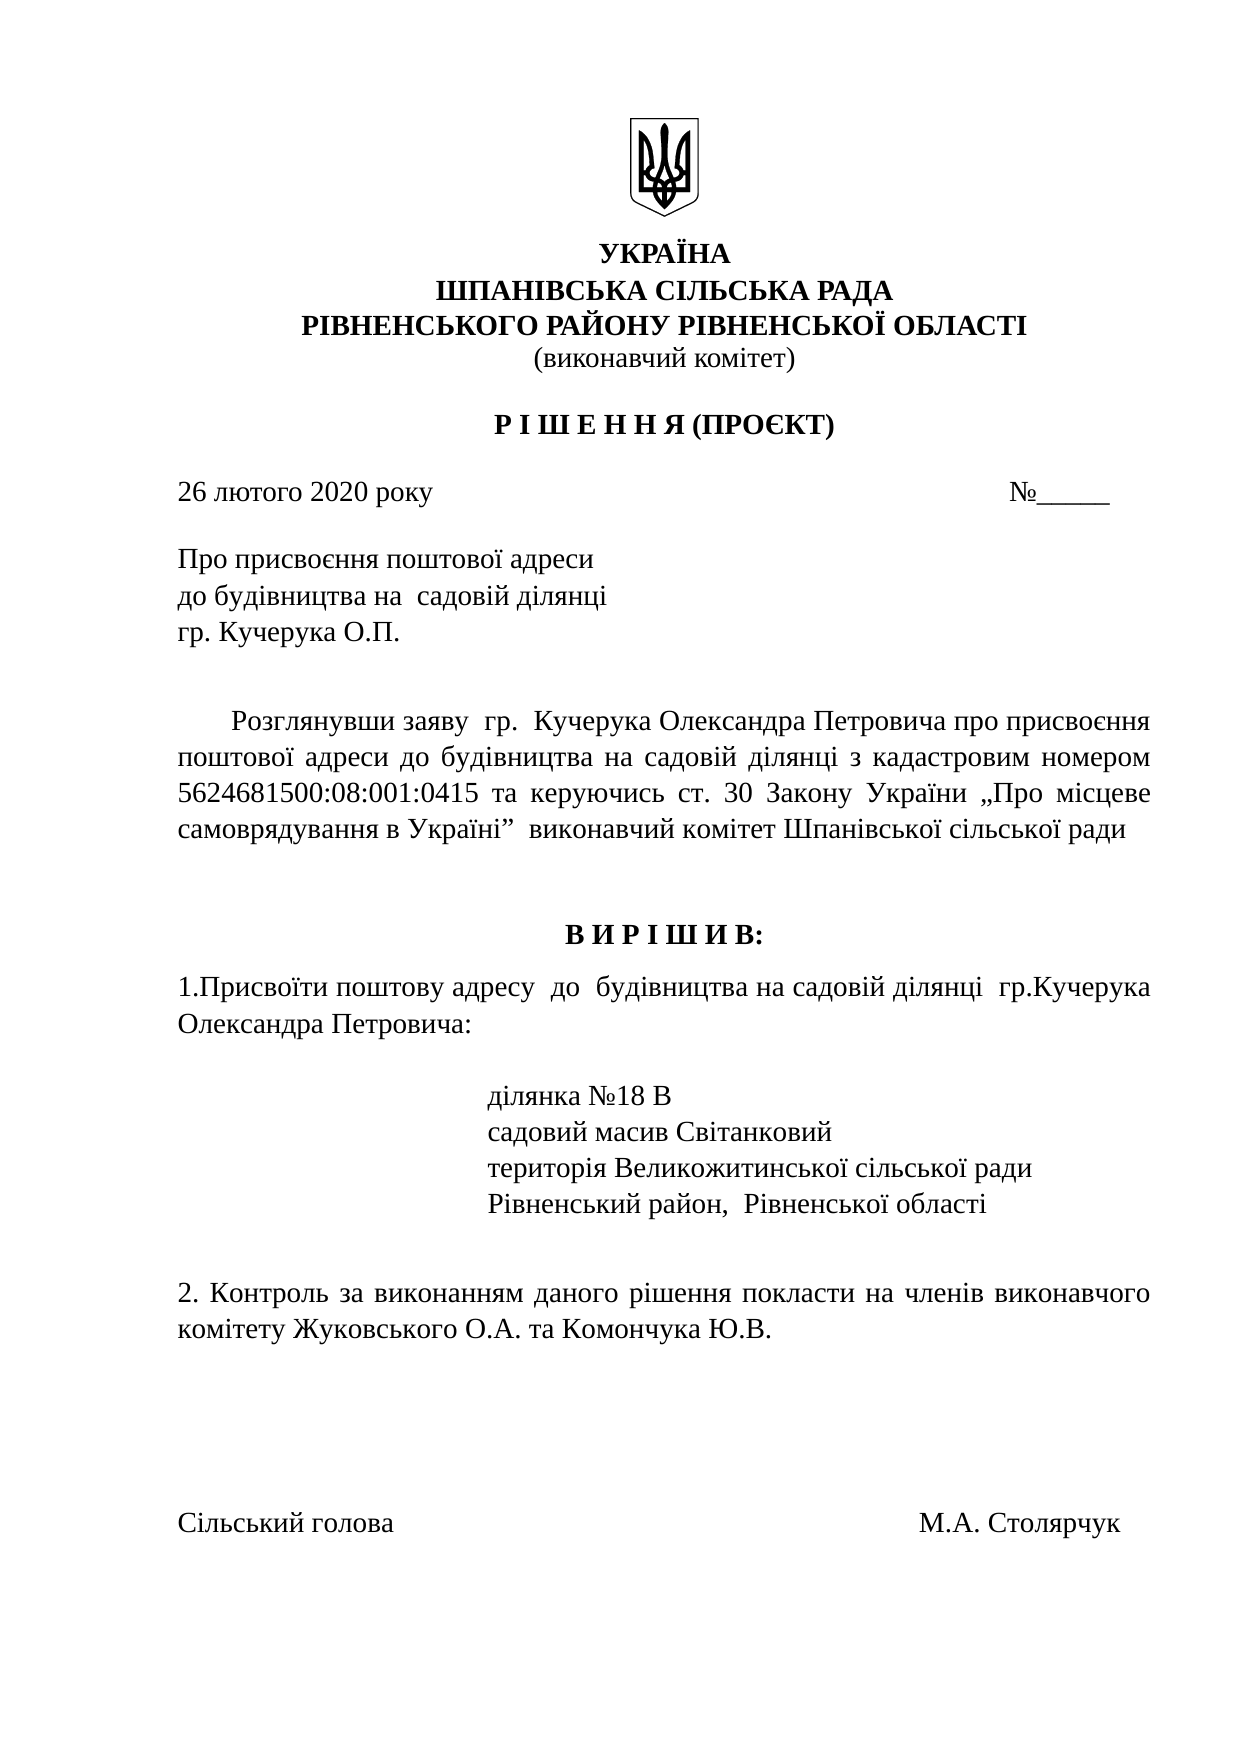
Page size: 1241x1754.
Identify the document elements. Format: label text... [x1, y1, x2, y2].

text ділянка №18 В [177, 1078, 1152, 1112]
text Р І Ш Е Н Н Я (ПРОЄКТ) [177, 407, 1152, 441]
text територія Великожитинської сільської ради [177, 1150, 1152, 1184]
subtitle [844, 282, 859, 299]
text 2. Контроль за виконанням даного рішення покласти на членів виконавчого комітету Жуковського О.А. та Комончука Ю.В. [177, 1275, 1152, 1345]
text РІВНЕНСЬКОГО РАЙОНУ РІВНЕНСЬКОЇ ОБЛАСТІ [177, 317, 1152, 340]
text гр. Кучерука О.П. [177, 614, 1152, 647]
text (виконавчий комітет) [177, 340, 1152, 374]
text садовий масив Світанковий [177, 1114, 1152, 1148]
text 26 лютого 2020 року №_____ [177, 474, 1152, 508]
text Україна [177, 236, 1152, 269]
text Сільський голова М.А. Столярчук [177, 1505, 1152, 1538]
subtitle ШПАНІВСЬКА сільська рада [871, 282, 1152, 305]
text В И Р І Ш И В: [177, 917, 1152, 950]
text Рівненський район, Рівненської області [177, 1186, 1152, 1220]
text Розглянувши заяву гр. Кучерука Олександра Петровича про присвоєння поштової адреси до будівництва на садовій ділянці з кадастровим номером 5624681500:08:001:0415 та керуючись ст. 30 Закону України „Про місцеве самоврядування в Україні” виконавчий комітет Шпанівської сільської ради [177, 703, 1152, 845]
text 1.Присвоїти поштову адресу до будівництва на садовій ділянці гр.Кучерука Олександра Петровича: [177, 969, 1152, 1039]
subtitle ШПАНІВСЬКА сільська рада [177, 282, 853, 305]
text до будівництва на садовій ділянці [177, 578, 1152, 611]
text Про присвоєння поштової адреси [177, 541, 1152, 575]
